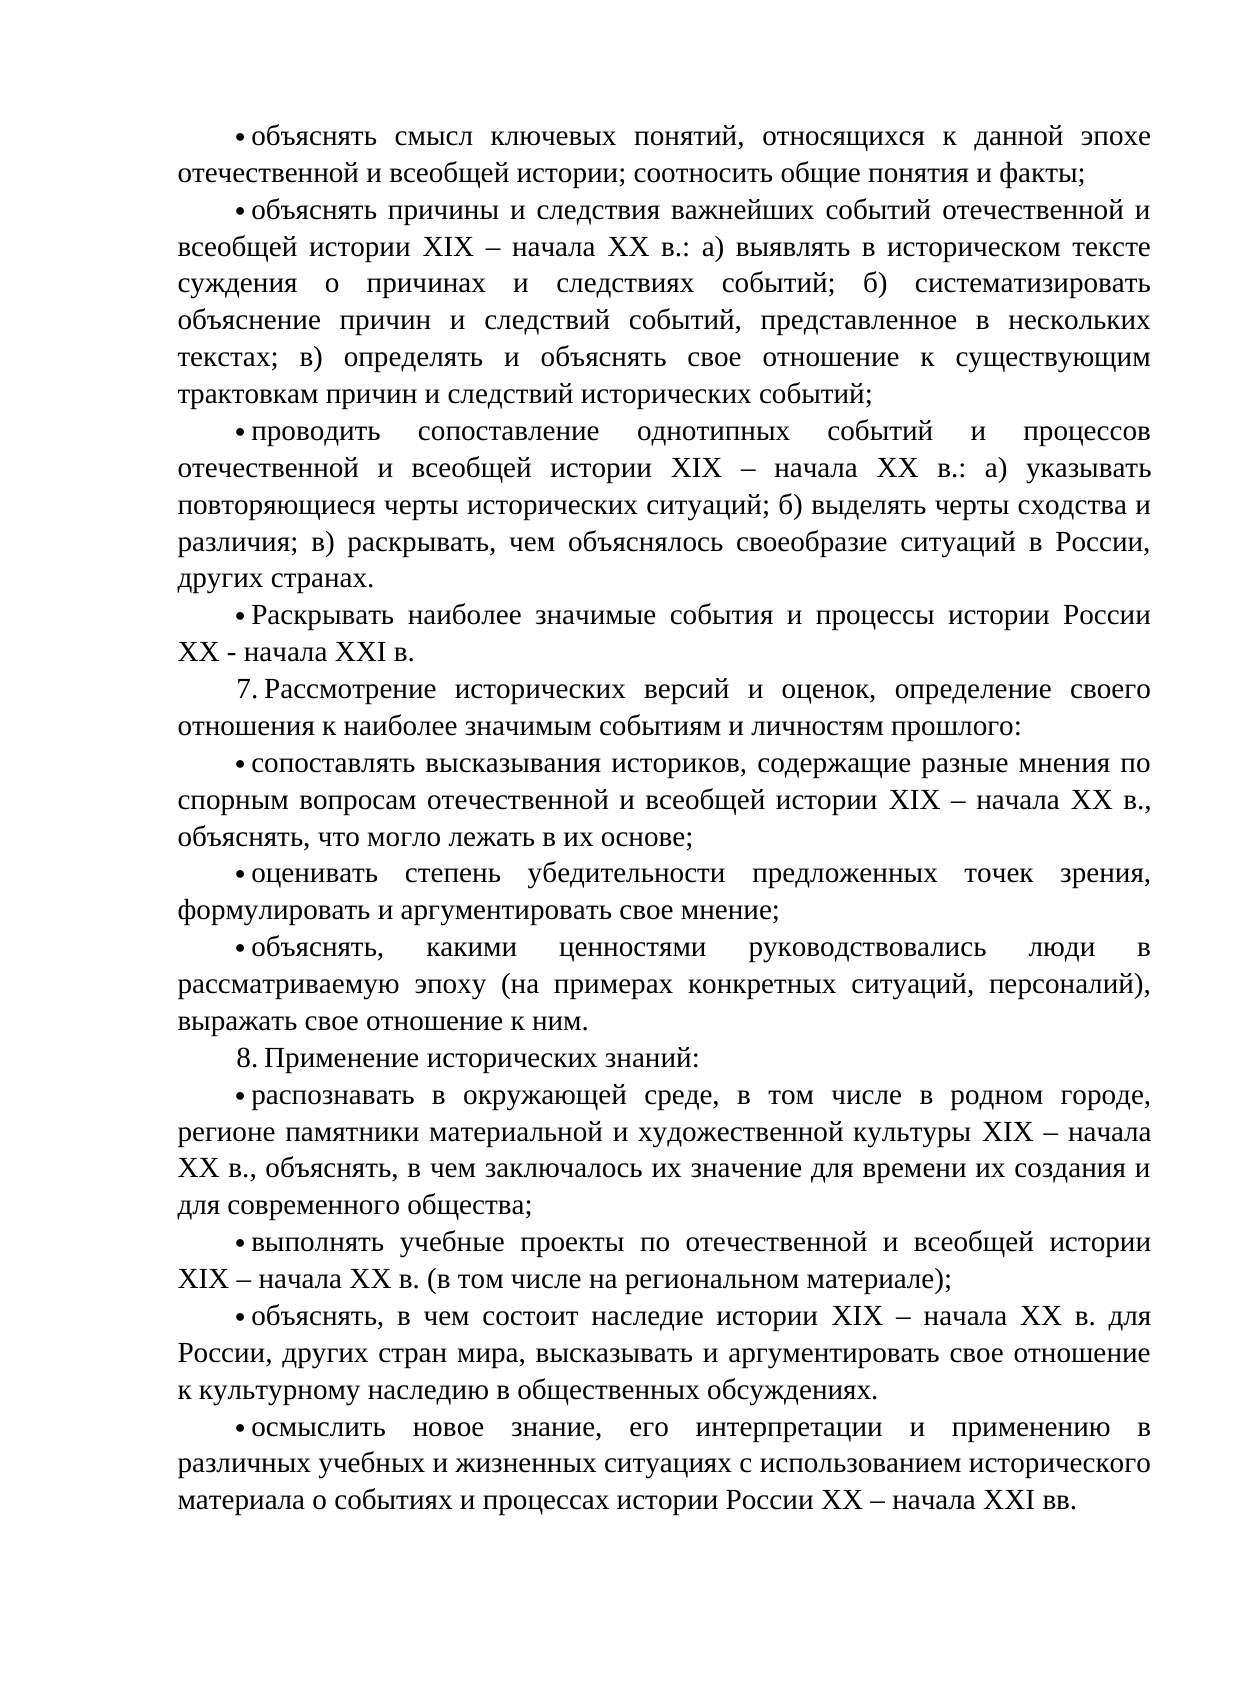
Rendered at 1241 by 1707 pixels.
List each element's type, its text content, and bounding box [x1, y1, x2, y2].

list Раскрывать наиболее значимые события и процессы истории России XX - начала XXI в. [177, 597, 1152, 668]
list объяснять, в чем состоит наследие истории XIX – начала ХХ в. для России, других стран мира, высказывать и аргументировать свое отношение к культурному наследию в общественных обсуждениях. [177, 1298, 1152, 1405]
text 8. Применение исторических знаний: [177, 1040, 1152, 1073]
list распознавать в окружающей среде, в том числе в родном городе, регионе памятники материальной и художественной культуры XIX – начала ХХ в., объяснять, в чем заключалось их значение для времени их создания и для современного общества; [177, 1077, 1152, 1221]
list сопоставлять высказывания историков, содержащие разные мнения по спорным вопросам отечественной и всеобщей истории XIX – начала XX в., объяснять, что могло лежать в их основе; [177, 745, 1152, 852]
text 7. Рассмотрение исторических версий и оценок, определение своего отношения к наиболее значимым событиям и личностям прошлого: [177, 671, 1152, 742]
list оценивать степень убедительности предложенных точек зрения, формулировать и аргументировать свое мнение; [177, 856, 1152, 926]
list объяснять смысл ключевых понятий, относящихся к данной эпохе отечественной и всеобщей истории; соотносить общие понятия и факты; [177, 118, 1152, 188]
list проводить сопоставление однотипных событий и процессов отечественной и всеобщей истории XIX – начала XX в.: а) указывать повторяющиеся черты исторических ситуаций; б) выделять черты сходства и различия; в) раскрывать, чем объяснялось своеобразие ситуаций в России, других странах. [177, 413, 1152, 594]
list объяснять причины и следствия важнейших событий отечественной и всеобщей истории XIX – начала XX в.: а) выявлять в историческом тексте суждения о причинах и следствиях событий; б) систематизировать объяснение причин и следствий событий, представленное в нескольких текстах; в) определять и объяснять свое отношение к существующим трактовкам причин и следствий исторических событий; [177, 192, 1152, 410]
list объяснять, какими ценностями руководствовались люди в рассматриваемую эпоху (на примерах конкретных ситуаций, персоналий), выражать свое отношение к ним. [177, 929, 1152, 1037]
list выполнять учебные проекты по отечественной и всеобщей истории XIX – начала ХХ в. (в том числе на региональном материале); [177, 1224, 1152, 1295]
list осмыслить новое знание, его интерпретации и применению в различных учебных и жизненных ситуациях с использованием исторического материала о событиях и процессах истории России XX – начала ХХI вв. [177, 1409, 1152, 1516]
